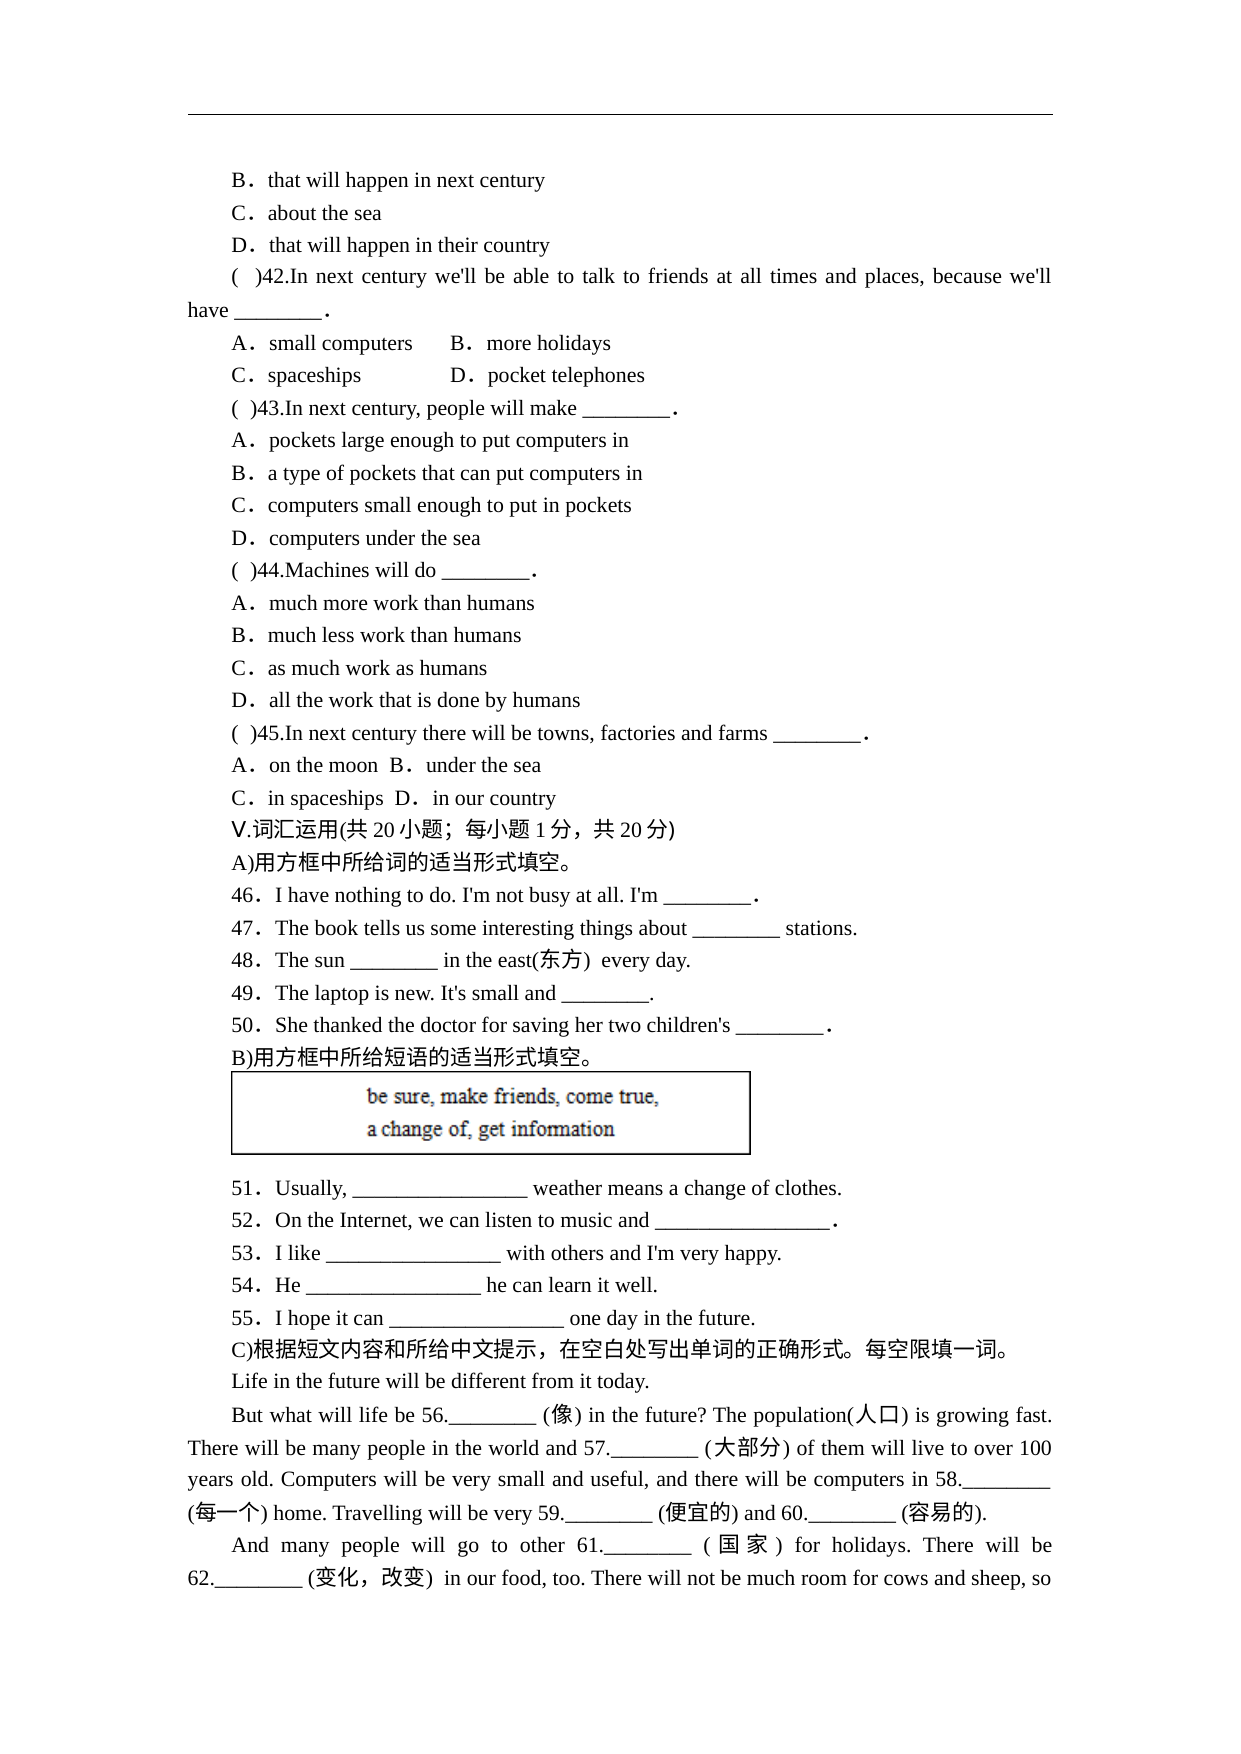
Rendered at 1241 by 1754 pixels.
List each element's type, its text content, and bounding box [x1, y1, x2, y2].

text C．in spaceships D．in our country [187, 779, 1053, 812]
text B)用方框中所给短语的适当形式填空。 [187, 1039, 1053, 1072]
text D．all the work that is done by humans [187, 682, 1053, 714]
text A．pockets large enough to put computers in [187, 422, 1053, 454]
picture [231, 1071, 751, 1155]
text B．a type of pockets that can put computers in [187, 454, 1053, 487]
text 53．I like ________________ with others and I'm very happy. [187, 1234, 1053, 1267]
text A．much more work than humans [187, 584, 1053, 617]
text 55．I hope it can ________________ one day in the future. [187, 1299, 1053, 1332]
text A)用方框中所给词的适当形式填空。 [187, 844, 1053, 877]
text C．computers small enough to put in pockets [187, 487, 1053, 519]
text 48．The sun ________ in the east(东方) every day. [187, 942, 1053, 974]
text D．that will happen in their country [187, 227, 1053, 259]
text C．as much work as humans [187, 649, 1053, 682]
text 52．On the Internet, we can listen to music and ________________． [187, 1202, 1053, 1234]
text But what will life be 56.________ (像) in the future? The population(人口) is growing fast. There will be many people in the world and 57.________ (大部分) of them will live to over 100 years old. Computers will be very small and useful, and there will be computers in 58.________ (每一个) home. Travelling will be very 59.________ (便宜的) and 60.________ (容易的). [187, 1397, 1053, 1527]
text C．about the sea [187, 194, 1053, 227]
text ( )43.In next century, people will make ________． [187, 389, 1053, 422]
text B．that will happen in next century [187, 162, 1053, 194]
text ( )45.In next century there will be towns, factories and farms ________． [187, 714, 1053, 747]
text B．much less work than humans [187, 617, 1053, 649]
text Ⅴ.词汇运用(共20小题；每小题1分，共20分) [187, 812, 1053, 844]
text C)根据短文内容和所给中文提示，在空白处写出单词的正确形式。每空限填一词。 [187, 1332, 1053, 1364]
text 54．He ________________ he can learn it well. [187, 1267, 1053, 1299]
text ( )42.In next century we'll be able to talk to friends at all times and places, because we'll have ________． [187, 259, 1053, 324]
text 50．She thanked the doctor for saving her two children's ________． [187, 1007, 1053, 1039]
text 47．The book tells us some interesting things about ________ stations. [187, 909, 1053, 942]
text ( )44.Machines will do ________． [187, 552, 1053, 584]
text C．spaceships D．pocket telephones [187, 357, 1053, 389]
text 46．I have nothing to do. I'm not busy at all. I'm ________． [187, 877, 1053, 909]
text 49．The laptop is new. It's small and ________. [187, 974, 1053, 1007]
text D．computers under the sea [187, 519, 1053, 552]
text 51．Usually, ________________ weather means a change of clothes. [187, 1169, 1053, 1202]
text A．small computers B．more holidays [187, 324, 1053, 357]
text A．on the moon B．under the sea [187, 747, 1053, 779]
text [187, 1527, 1053, 1592]
text Life in the future will be different from it today. [187, 1364, 1053, 1397]
